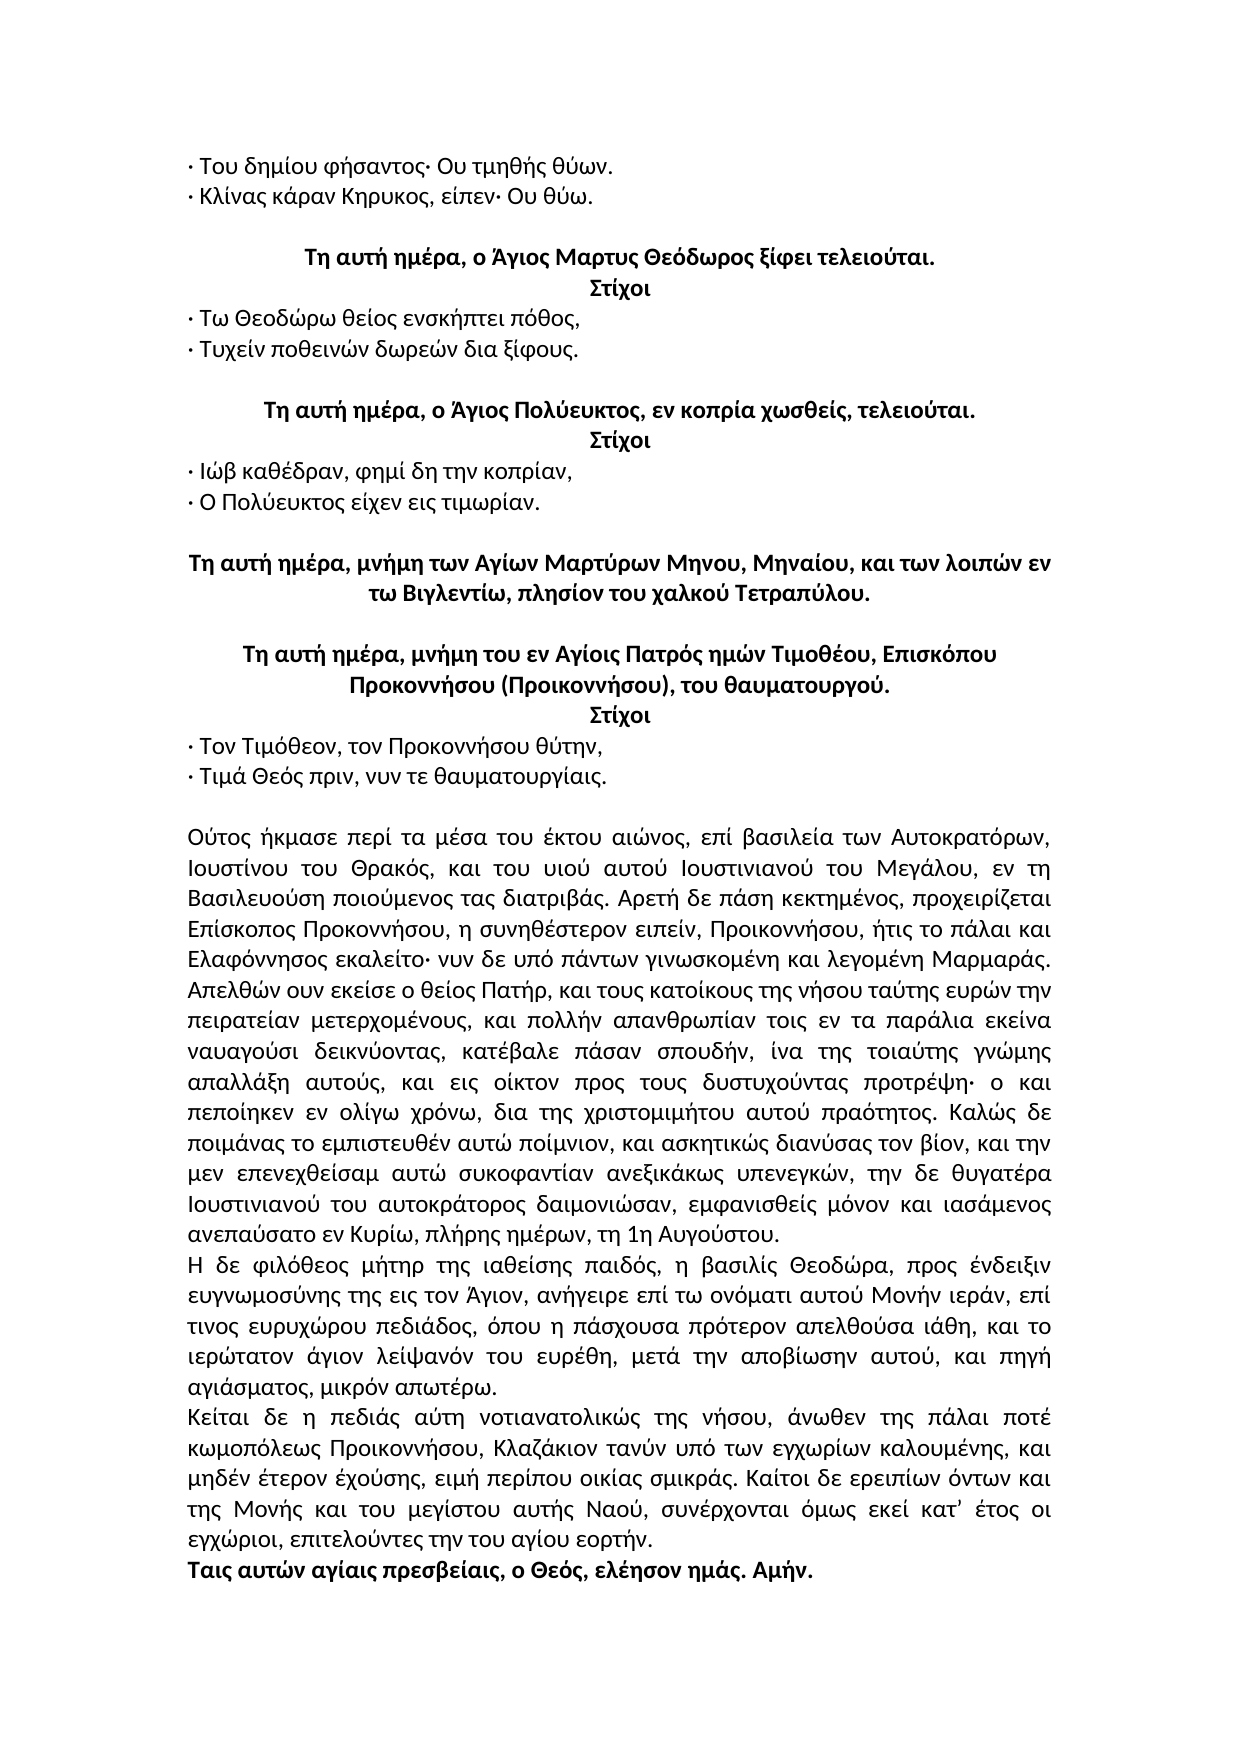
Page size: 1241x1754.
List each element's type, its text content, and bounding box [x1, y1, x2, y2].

text Ταις αυτών αγίαις πρεσβείαις, ο Θεός, ελέησον ημάς. Αμήν. [187, 1554, 1053, 1584]
text Στίχοι [187, 699, 1053, 730]
text · Τυχείν ποθεινών δωρεών δια ξίφους. [187, 333, 1053, 364]
text Στίχοι [187, 272, 1053, 303]
text Τη αυτή ημέρα, ο Άγιος Πολύευκτος, εν κοπρία χωσθείς, τελειούται. [187, 394, 1053, 425]
text · Ο Πολύευκτος είχεν εις τιμωρίαν. [187, 486, 1053, 516]
text Τη αυτή ημέρα, ο Άγιος Μαρτυς Θεόδωρος ξίφει τελειούται. [187, 242, 1053, 272]
text Τη αυτή ημέρα, μνήμη του εν Αγίοις Πατρός ημών Τιμοθέου, Επισκόπου Προκοννήσου (Προικοννήσου), του θαυματουργού. [187, 638, 1053, 699]
text Ούτος ήκμασε περί τα μέσα του έκτου αιώνος, επί βασιλεία των Αυτοκρατόρων, Ιουστίνου του Θρακός, και του υιού αυτού Ιουστινιανού του Μεγάλου, εν τη Βασιλευούση ποιούμενος τας διατριβάς. Αρετή δε πάση κεκτημένος, προχειρίζεται Επίσκοπος Προκοννήσου, η συνηθέστερον ειπείν, Προικοννήσου, ήτις το πάλαι και Ελαφόννησος εκαλείτο· νυν δε υπό πάντων γινωσκομένη και λεγομένη Μαρμαράς. Απελθών ουν εκείσε ο θείος Πατήρ, και τους κατοίκους της νήσου ταύτης ευρών την πειρατείαν μετερχομένους, και πολλήν απανθρωπίαν τοις εν τα παράλια εκείνα ναυαγούσι δεικνύοντας, κατέβαλε πάσαν σπουδήν, ίνα της τοιαύτης γνώμης απαλλάξη αυτούς, και εις οίκτον προς τους δυστυχούντας προτρέψη· ο και πεποίηκεν εν ολίγω χρόνω, δια της χριστομιμήτου αυτού πραότητος. Καλώς δε ποιμάνας το εμπιστευθέν αυτώ ποίμνιον, και ασκητικώς διανύσας τον βίον, και την μεν επενεχθείσαμ αυτώ συκοφαντίαν ανεξικάκως υπενεγκών, την δε θυγατέρα Ιουστινιανού του αυτοκράτορος δαιμονιώσαν, εμφανισθείς μόνον και ιασάμενος ανεπαύσατο εν Κυρίω, πλήρης ημέρων, τη 1η Αυγούστου. [187, 821, 1053, 1249]
text · Τω Θεοδώρω θείος ενσκήπτει πόθος, [187, 303, 1053, 333]
text Η δε φιλόθεος μήτηρ της ιαθείσης παιδός, η βασιλίς Θεοδώρα, προς ένδειξιν ευγνωμοσύνης της εις τον Άγιον, ανήγειρε επί τω ονόματι αυτού Μονήν ιεράν, επί τινος ευρυχώρου πεδιάδος, όπου η πάσχουσα πρότερον απελθούσα ιάθη, και το ιερώτατον άγιον λείψανόν του ευρέθη, μετά την αποβίωσην αυτού, και πηγή αγιάσματος, μικρόν απωτέρω. [187, 1249, 1053, 1401]
text Τη αυτή ημέρα, μνήμη των Αγίων Μαρτύρων Μηνου, Μηναίου, και των λοιπών εν τω Βιγλεντίω, πλησίον του χαλκού Τετραπύλου. [187, 547, 1053, 608]
text · Ιώβ καθέδραν, φημί δη την κοπρίαν, [187, 455, 1053, 486]
text · Του δημίου φήσαντος· Ου τμηθής θύων. [187, 150, 1053, 181]
text Κείται δε η πεδιάς αύτη νοτιανατολικώς της νήσου, άνωθεν της πάλαι ποτέ κωμοπόλεως Προικοννήσου, Κλαζάκιον τανύν υπό των εγχωρίων καλουμένης, και μηδέν έτερον έχούσης, ειμή περίπου οικίας σμικράς. Καίτοι δε ερειπίων όντων και της Μονής και του μεγίστου αυτής Ναού, συνέρχονται όμως εκεί κατ’ έτος οι εγχώριοι, επιτελούντες την του αγίου εορτήν. [187, 1401, 1053, 1554]
text · Τιμά Θεός πριν, νυν τε θαυματουργίαις. [187, 760, 1053, 791]
text · Κλίνας κάραν Κηρυκος, είπεν· Ου θύω. [187, 181, 1053, 211]
text Στίχοι [187, 425, 1053, 455]
text · Τον Τιμόθεον, τον Προκοννήσου θύτην, [187, 730, 1053, 760]
